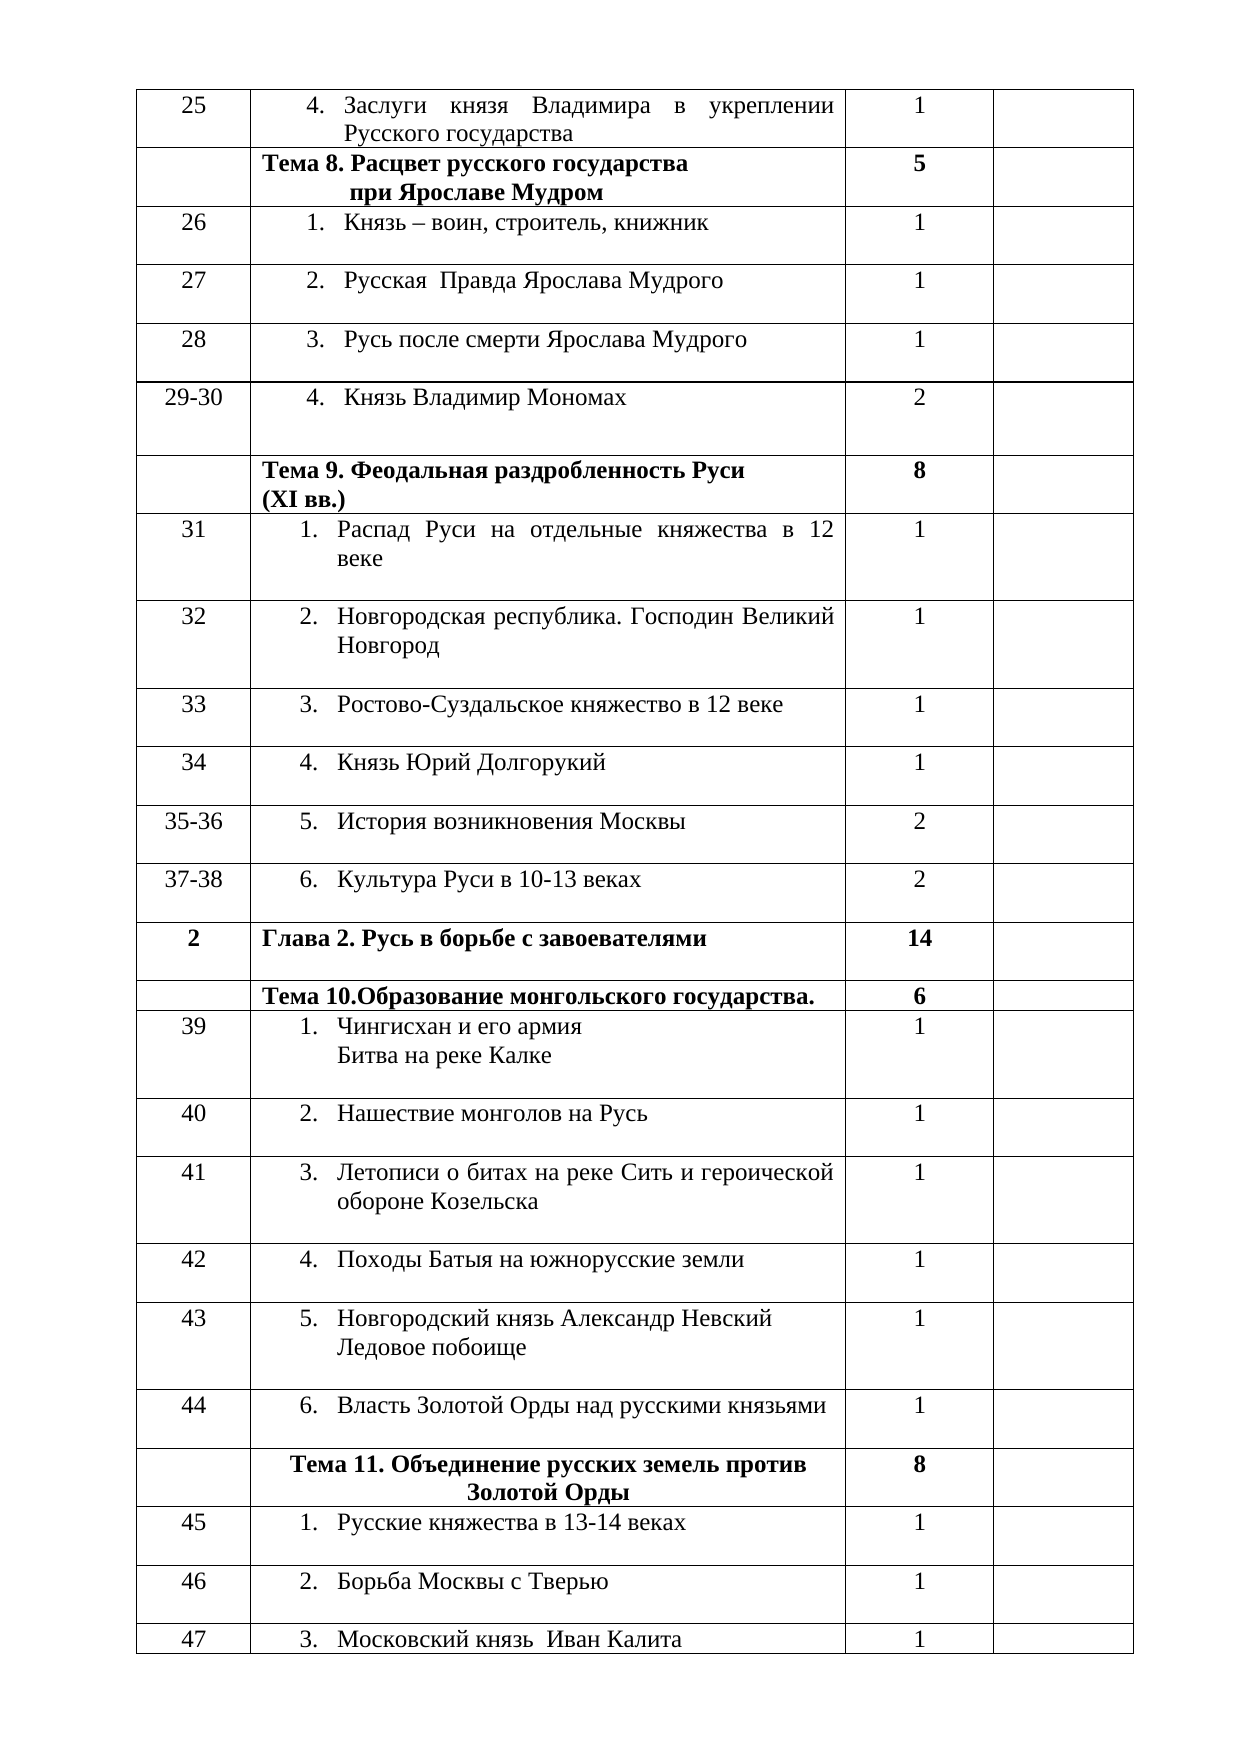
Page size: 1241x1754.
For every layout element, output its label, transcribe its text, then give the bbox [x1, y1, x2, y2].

table_cell 14 [846, 923, 993, 980]
table_cell 1 [846, 1507, 993, 1565]
table_cell [137, 148, 250, 206]
table_cell [994, 981, 1133, 1010]
table_cell 1 [846, 1157, 993, 1243]
table_cell 1 [846, 514, 993, 600]
table_cell Тема 9. Феодальная раздробленность Руси (XI вв.) [251, 456, 845, 513]
table_cell Тема 8. Расцвет русского государства при Ярославе Мудром [251, 148, 845, 206]
table_cell 27 [137, 265, 250, 323]
table_cell Русские княжества в 13-14 веках [251, 1507, 845, 1565]
table_cell Ростово-Суздальское княжество в 12 веке [251, 689, 845, 746]
table_cell 1 [846, 324, 993, 381]
table_cell Русская Правда Ярослава Мудрого [251, 265, 845, 323]
table_cell Князь Владимир Мономах [251, 383, 845, 454]
table_cell Летописи о битах на реке Сить и героической обороне Козельска [251, 1157, 845, 1243]
table_cell [994, 514, 1133, 600]
table_cell [994, 601, 1133, 688]
table_cell 25 [137, 90, 250, 147]
table_cell Тема 11. Объединение русских земель против Золотой Орды [251, 1449, 845, 1506]
table_cell Князь – воин, строитель, книжник [251, 207, 845, 264]
table_cell [994, 1244, 1133, 1302]
table_cell 1 [846, 207, 993, 264]
table_cell 46 [137, 1566, 250, 1623]
table_cell [994, 207, 1133, 264]
table_cell 29-30 [137, 383, 250, 454]
table_cell 2 [137, 923, 250, 980]
table_cell 8 [846, 1449, 993, 1506]
table_cell 1 [846, 689, 993, 746]
table_cell Новгородский князь Александр Невский Ледовое побоище [251, 1303, 845, 1389]
table_cell 2 [846, 864, 993, 922]
table_cell Культура Руси в 10-13 веках [251, 864, 845, 922]
table_cell 2 [846, 383, 993, 454]
table_cell 2 [846, 806, 993, 863]
table_cell 35-36 [137, 806, 250, 863]
table_cell Распад Руси на отдельные княжества в 12 веке [251, 514, 845, 600]
table_cell 34 [137, 747, 250, 805]
table_cell История возникновения Москвы [251, 806, 845, 863]
table_cell Походы Батыя на южнорусские земли [251, 1244, 845, 1302]
table_cell Русь после смерти Ярослава Мудрого [251, 324, 845, 381]
table_cell 39 [137, 1011, 250, 1097]
table_cell 45 [137, 1507, 250, 1565]
table_cell [994, 1011, 1133, 1097]
table_cell [137, 1449, 250, 1506]
table_cell [994, 864, 1133, 922]
table_cell [994, 1157, 1133, 1243]
table_cell 1 [846, 90, 993, 147]
table_cell [994, 1624, 1133, 1653]
table_cell 32 [137, 601, 250, 688]
table_cell [994, 923, 1133, 980]
table_cell 28 [137, 324, 250, 381]
table_cell 1 [846, 1624, 993, 1653]
table_cell 37-38 [137, 864, 250, 922]
table_cell [994, 456, 1133, 513]
table_cell 44 [137, 1390, 250, 1448]
table_cell Борьба Москвы с Тверью [251, 1566, 845, 1623]
table_cell 40 [137, 1099, 250, 1156]
table_cell Заслуги князя Владимира в укреплении Русского государства [251, 90, 845, 147]
table_cell Князь Юрий Долгорукий [251, 747, 845, 805]
table_cell [994, 383, 1133, 454]
table_cell 1 [846, 747, 993, 805]
table_cell [994, 90, 1133, 147]
table_cell 47 [137, 1624, 250, 1653]
table_cell 42 [137, 1244, 250, 1302]
table_cell 41 [137, 1157, 250, 1243]
table_cell [994, 1566, 1133, 1623]
table_cell 1 [846, 265, 993, 323]
table_cell [994, 1449, 1133, 1506]
table_cell [994, 1099, 1133, 1156]
table_cell 26 [137, 207, 250, 264]
table_cell 1 [846, 601, 993, 688]
table_cell 8 [846, 456, 993, 513]
table_cell Тема 10.Образование монгольского государства. [251, 981, 845, 1010]
table_cell [994, 148, 1133, 206]
table_cell [137, 456, 250, 513]
table_cell 31 [137, 514, 250, 600]
table_cell [994, 1507, 1133, 1565]
table_cell 1 [846, 1303, 993, 1389]
table_cell 1 [846, 1390, 993, 1448]
table_cell [994, 689, 1133, 746]
table_cell 33 [137, 689, 250, 746]
table_cell 1 [846, 1099, 993, 1156]
table_cell 43 [137, 1303, 250, 1389]
table_cell 1 [846, 1566, 993, 1623]
table_cell Власть Золотой Орды над русскими князьями [251, 1390, 845, 1448]
table_cell [994, 1303, 1133, 1389]
table_cell 6 [846, 981, 993, 1010]
table_cell 1 [846, 1011, 993, 1097]
table_cell [994, 324, 1133, 381]
table_cell [994, 806, 1133, 863]
table_cell [994, 1390, 1133, 1448]
table_cell Новгородская республика. Господин Великий Новгород [251, 601, 845, 688]
table_cell [994, 265, 1133, 323]
table_cell Нашествие монголов на Русь [251, 1099, 845, 1156]
table_cell 1 [846, 1244, 993, 1302]
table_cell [251, 1624, 845, 1653]
table_cell [994, 747, 1133, 805]
table_cell [137, 981, 250, 1010]
table_cell 5 [846, 148, 993, 206]
table_cell Чингисхан и его армия Битва на реке Калке [251, 1011, 845, 1097]
table_cell Глава 2. Русь в борьбе с завоевателями [251, 923, 845, 980]
